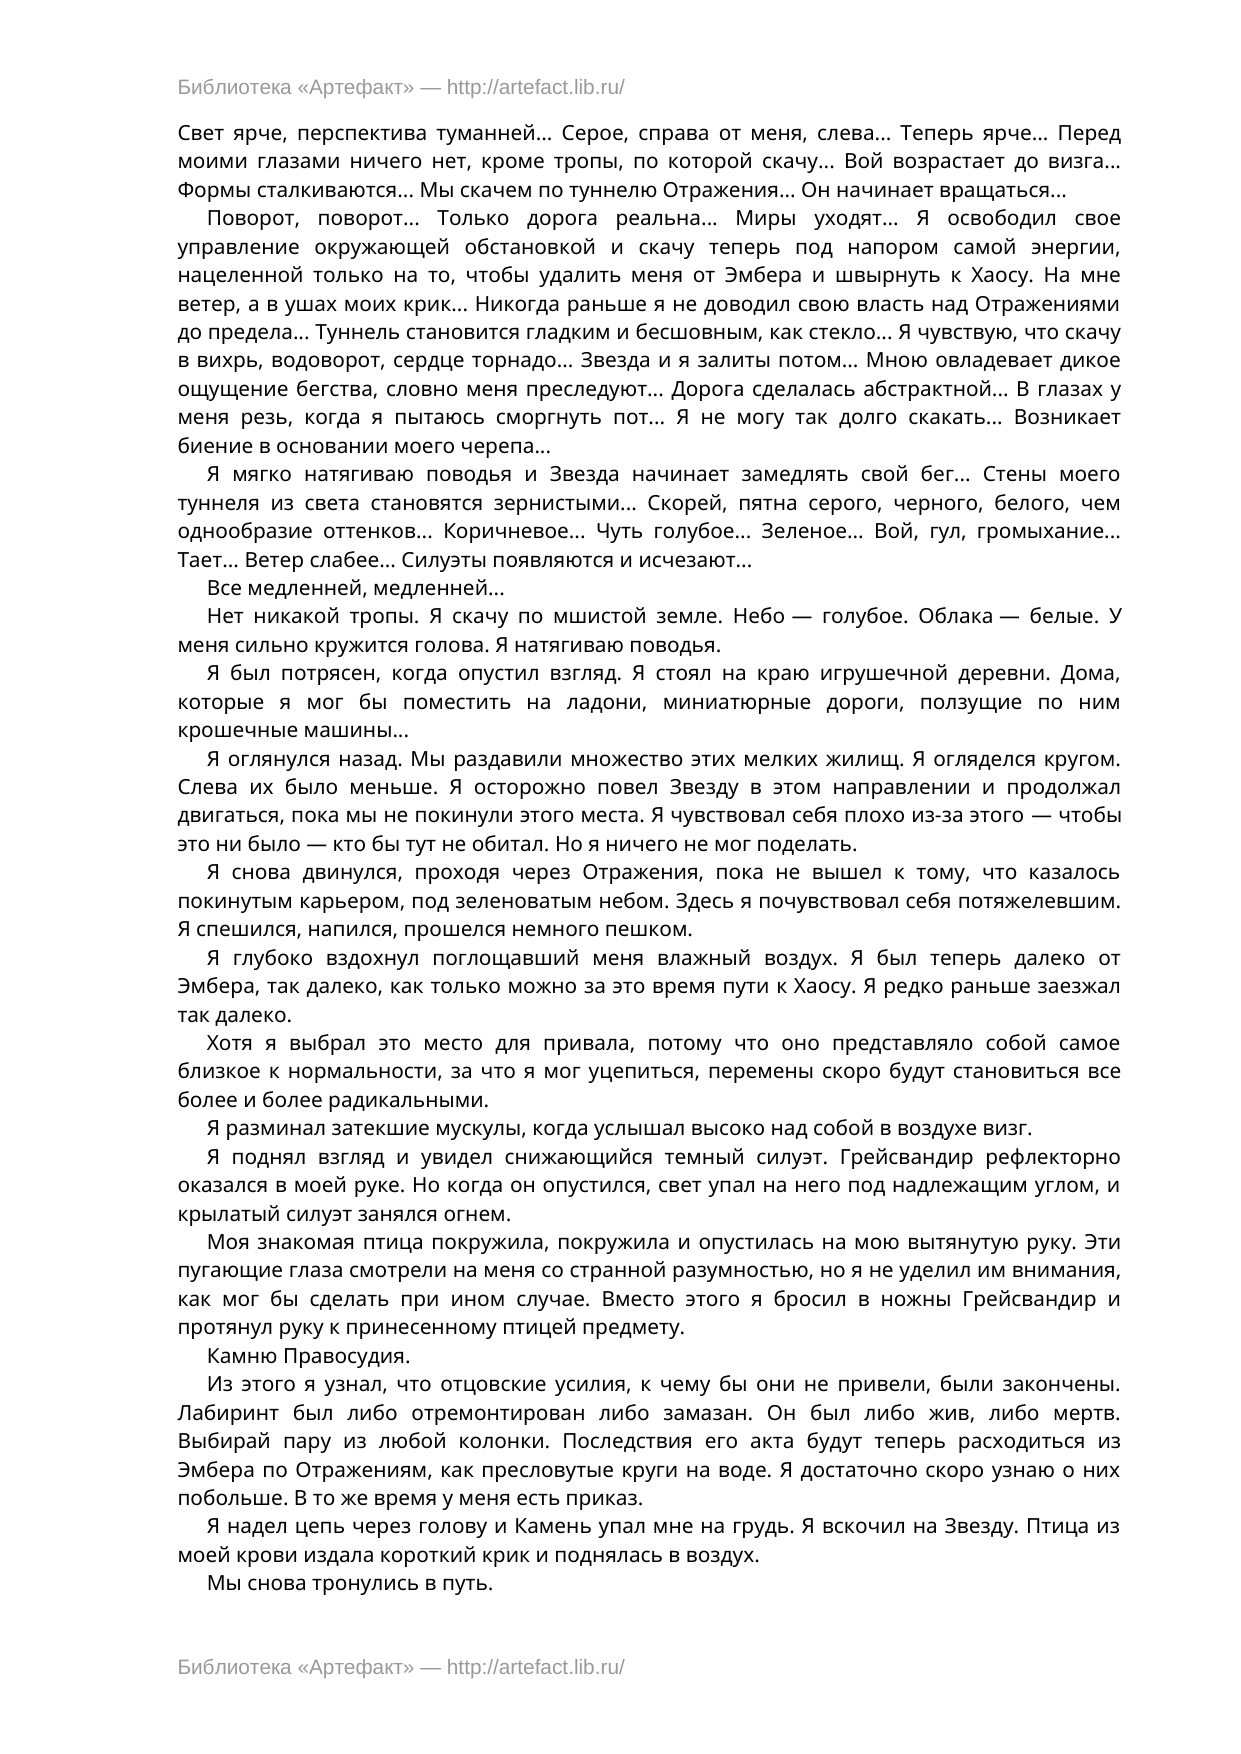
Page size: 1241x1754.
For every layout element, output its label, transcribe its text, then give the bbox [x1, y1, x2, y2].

text Поворот, поворот... Только дорога реальна... Миры уходят... Я освободил свое управление окружающей обстановкой и скачу теперь под напором самой энергии, нацеленной только на то, чтобы удалить меня от Эмбера и швырнуть к Хаосу. На мне ветер, а в ушах моих крик... Никогда раньше я не доводил свою власть над Отражениями до предела... Туннель становится гладким и бесшовным, как стекло... Я чувствую, что скачу в вихрь, водоворот, сердце торнадо... Звезда и я залиты потом... Мною овладевает дикое ощущение бегства, словно меня преследуют... Дорога сделалась абстрактной... В глазах у меня резь, когда я пытаюсь сморгнуть пот... Я не могу так долго скакать... Возникает биение в основании моего черепа... [177, 203, 1122, 459]
text Я глубоко вздохнул поглощавший меня влажный воздух. Я был теперь далеко от Эмбера, так далеко, как только можно за это время пути к Хаосу. Я редко раньше заезжал так далеко. [177, 943, 1122, 1028]
text Я был потрясен, когда опустил взгляд. Я стоял на краю игрушечной деревни. Дома, которые я мог бы поместить на ладони, миниатюрные дороги, ползущие по ним крошечные машины... [177, 658, 1122, 744]
text Я мягко натягиваю поводья и Звезда начинает замедлять свой бег... Стены моего туннеля из света становятся зернистыми... Скорей, пятна серого, черного, белого, чем однообразие оттенков... Коричневое... Чуть голубое... Зеленое... Вой, гул, громыхание... Тает... Ветер слабее... Силуэты появляются и исчезают... [177, 459, 1122, 573]
text Я поднял взгляд и увидел снижающийся темный силуэт. Грейсвандир рефлекторно оказался в моей руке. Но когда он опустился, свет упал на него под надлежащим углом, и крылатый силуэт занялся огнем. [177, 1142, 1122, 1227]
text Из этого я узнал, что отцовские усилия, к чему бы они не привели, были закончены. Лабиринт был либо отремонтирован либо замазан. Он был либо жив, либо мертв. Выбирай пару из любой колонки. Последствия его акта будут теперь расходиться из Эмбера по Отражениям, как пресловутые круги на воде. Я достаточно скоро узнаю о них побольше. В то же время у меня есть приказ. [177, 1369, 1122, 1512]
text Мы снова тронулись в путь. [177, 1568, 1122, 1597]
text Я надел цепь через голову и Камень упал мне на грудь. Я вскочил на Звезду. Птица из моей крови издала короткий крик и поднялась в воздух. [177, 1512, 1122, 1568]
text Я оглянулся назад. Мы раздавили множество этих мелких жилищ. Я огляделся кругом. Слева их было меньше. Я осторожно повел Звезду в этом направлении и продолжал двигаться, пока мы не покинули этого места. Я чувствовал себя плохо из-за этого — чтобы это ни было — кто бы тут не обитал. Но я ничего не мог поделать. [177, 744, 1122, 857]
text Я разминал затекшие мускулы, когда услышал высоко над собой в воздухе визг. [177, 1113, 1122, 1142]
text Все медленней, медленней... [177, 573, 1122, 602]
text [177, 118, 1122, 203]
text Я снова двинулся, проходя через Отражения, пока не вышел к тому, что казалось покинутым карьером, под зеленоватым небом. Здесь я почувствовал себя потяжелевшим. Я спешился, напился, прошелся немного пешком. [177, 857, 1122, 943]
text Хотя я выбрал это место для привала, потому что оно представляло собой самое близкое к нормальности, за что я мог уцепиться, перемены скоро будут становиться все более и более радикальными. [177, 1028, 1122, 1113]
text Камню Правосудия. [177, 1341, 1122, 1369]
text Моя знакомая птица покружила, покружила и опустилась на мою вытянутую руку. Эти пугающие глаза смотрели на меня со странной разумностью, но я не уделил им внимания, как мог бы сделать при ином случае. Вместо этого я бросил в ножны Грейсвандир и протянул руку к принесенному птицей предмету. [177, 1227, 1122, 1341]
text Нет никакой тропы. Я скачу по мшистой земле. Небо — голубое. Облака — белые. У меня сильно кружится голова. Я натягиваю поводья. [177, 602, 1122, 658]
